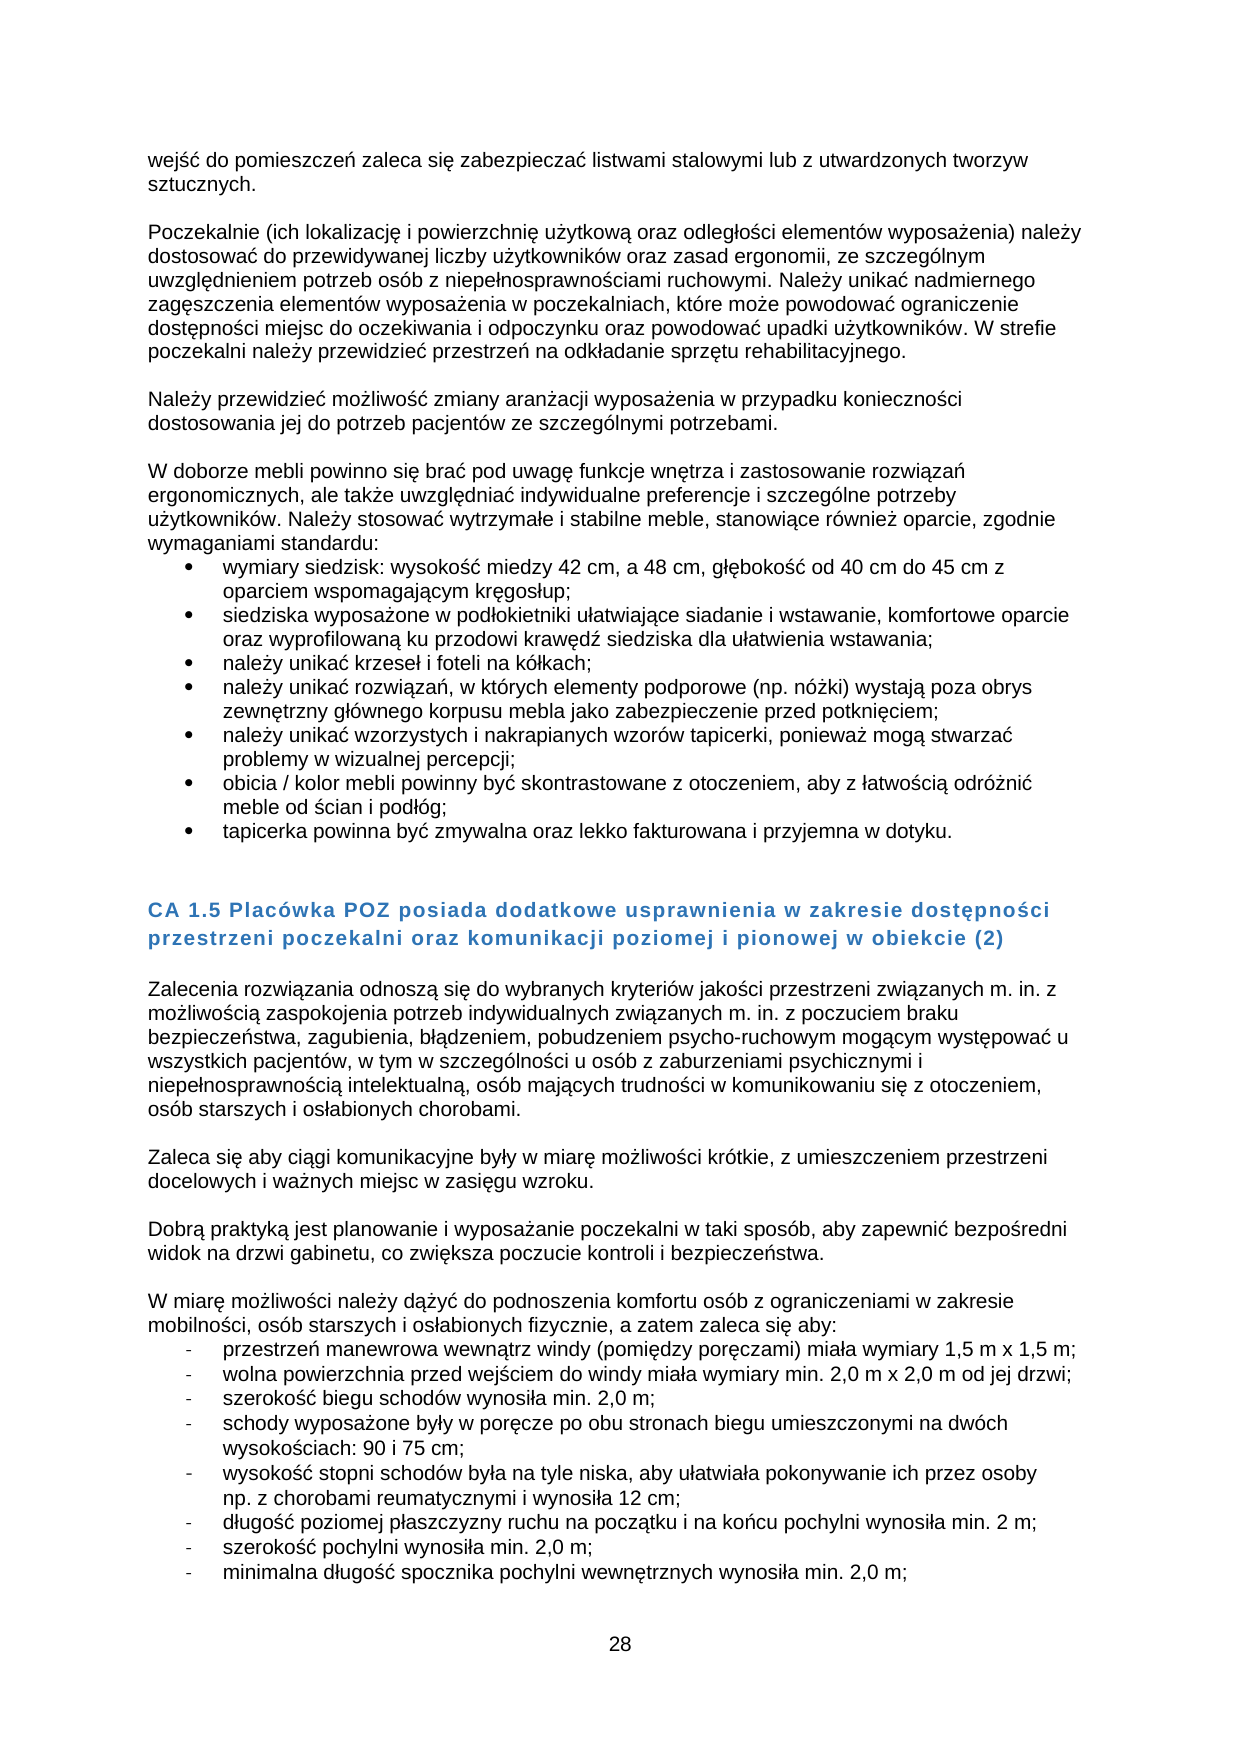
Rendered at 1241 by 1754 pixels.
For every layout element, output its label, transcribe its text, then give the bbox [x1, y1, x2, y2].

list szerokość biegu schodów wynosiła min. 2,0 m; [185, 1386, 1093, 1411]
text Zalecenia rozwiązania odnoszą się do wybranych kryteriów jakości przestrzeni związanych m. in. z możliwością zaspokojenia potrzeb indywidualnych związanych m. in. z poczuciem braku bezpieczeństwa, zagubienia, błądzeniem, pobudzeniem psycho-ruchowym mogącym występować u wszystkich pacjentów, w tym w szczególności u osób z zaburzeniami psychicznymi i niepełnosprawnością intelektualną, osób mających trudności w komunikowaniu się z otoczeniem, osób starszych i osłabionych chorobami. [148, 977, 1093, 1121]
text Zaleca się aby ciągi komunikacyjne były w miarę możliwości krótkie, z umieszczeniem przestrzeni docelowych i ważnych miejsc w zasięgu wzroku. [148, 1145, 1093, 1193]
list wysokość stopni schodów była na tyle niska, aby ułatwiała pokonywanie ich przez osoby np. z chorobami reumatycznymi i wynosiła 12 cm; [185, 1460, 1093, 1510]
text W doborze mebli powinno się brać pod uwagę funkcje wnętrza i zastosowanie rozwiązań ergonomicznych, ale także uwzględniać indywidualne preferencje i szczególne potrzeby użytkowników. Należy stosować wytrzymałe i stabilne meble, stanowiące również oparcie, zgodnie wymaganiami standardu: [148, 459, 1093, 555]
list długość poziomej płaszczyzny ruchu na początku i na końcu pochylni wynosiła min. 2 m; [185, 1510, 1093, 1535]
list Należy przewidzieć możliwość zmiany aranżacji wyposażenia w przypadku konieczności dostosowania jej do potrzeb pacjentów ze szczególnymi potrzebami. [148, 387, 1093, 435]
subtitle CA 1.5 Placówka POZ posiada dodatkowe usprawnienia w zakresie dostępności przestrzeni poczekalni oraz komunikacji poziomej i pionowej w obiekcie (2) [148, 898, 1093, 950]
text W miarę możliwości należy dążyć do podnoszenia komfortu osób z ograniczeniami w zakresie mobilności, osób starszych i osłabionych fizycznie, a zatem zaleca się aby: [148, 1289, 1093, 1337]
list minimalna długość spocznika pochylni wewnętrznych wynosiła min. 2,0 m; [185, 1560, 1093, 1584]
list wymiary siedzisk: wysokość miedzy 42 cm, a 48 cm, głębokość od 40 cm do 45 cm z oparciem wspomagającym kręgosłup; [185, 555, 1093, 603]
list przestrzeń manewrowa wewnątrz windy (pomiędzy poręczami) miała wymiary 1,5 m x 1,5 m; [185, 1337, 1093, 1361]
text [148, 148, 1093, 196]
list należy unikać rozwiązań, w których elementy podporowe (np. nóżki) wystają poza obrys zewnętrzny głównego korpusu mebla jako zabezpieczenie przed potknięciem; [185, 675, 1093, 723]
list siedziska wyposażone w podłokietniki ułatwiające siadanie i wstawanie, komfortowe oparcie oraz wyprofilowaną ku przodowi krawędź siedziska dla ułatwienia wstawania; [185, 603, 1093, 651]
list obicia / kolor mebli powinny być skontrastowane z otoczeniem, aby z łatwością odróżnić meble od ścian i podłóg; [185, 771, 1093, 819]
list należy unikać krzeseł i foteli na kółkach; [185, 651, 1093, 675]
list szerokość pochylni wynosiła min. 2,0 m; [185, 1535, 1093, 1560]
text Poczekalnie (ich lokalizację i powierzchnię użytkową oraz odległości elementów wyposażenia) należy dostosować do przewidywanej liczby użytkowników oraz zasad ergonomii, ze szczególnym uwzględnieniem potrzeb osób z niepełnosprawnościami ruchowymi. Należy unikać nadmiernego zagęszczenia elementów wyposażenia w poczekalniach, które może powodować ograniczenie dostępności miejsc do oczekiwania i odpoczynku oraz powodować upadki użytkowników. W strefie poczekalni należy przewidzieć przestrzeń na odkładanie sprzętu rehabilitacyjnego. [148, 219, 1093, 363]
list schody wyposażone były w poręcze po obu stronach biegu umieszczonymi na dwóch wysokościach: 90 i 75 cm; [185, 1411, 1093, 1460]
list tapicerka powinna być zmywalna oraz lekko fakturowana i przyjemna w dotyku. [185, 819, 1093, 843]
list wolna powierzchnia przed wejściem do windy miała wymiary min. 2,0 m x 2,0 m od jej drzwi; [185, 1361, 1093, 1386]
list należy unikać wzorzystych i nakrapianych wzorów tapicerki, ponieważ mogą stwarzać problemy w wizualnej percepcji; [185, 723, 1093, 771]
text Dobrą praktyką jest planowanie i wyposażanie poczekalni w taki sposób, aby zapewnić bezpośredni widok na drzwi gabinetu, co zwiększa poczucie kontroli i bezpieczeństwa. [148, 1217, 1093, 1265]
